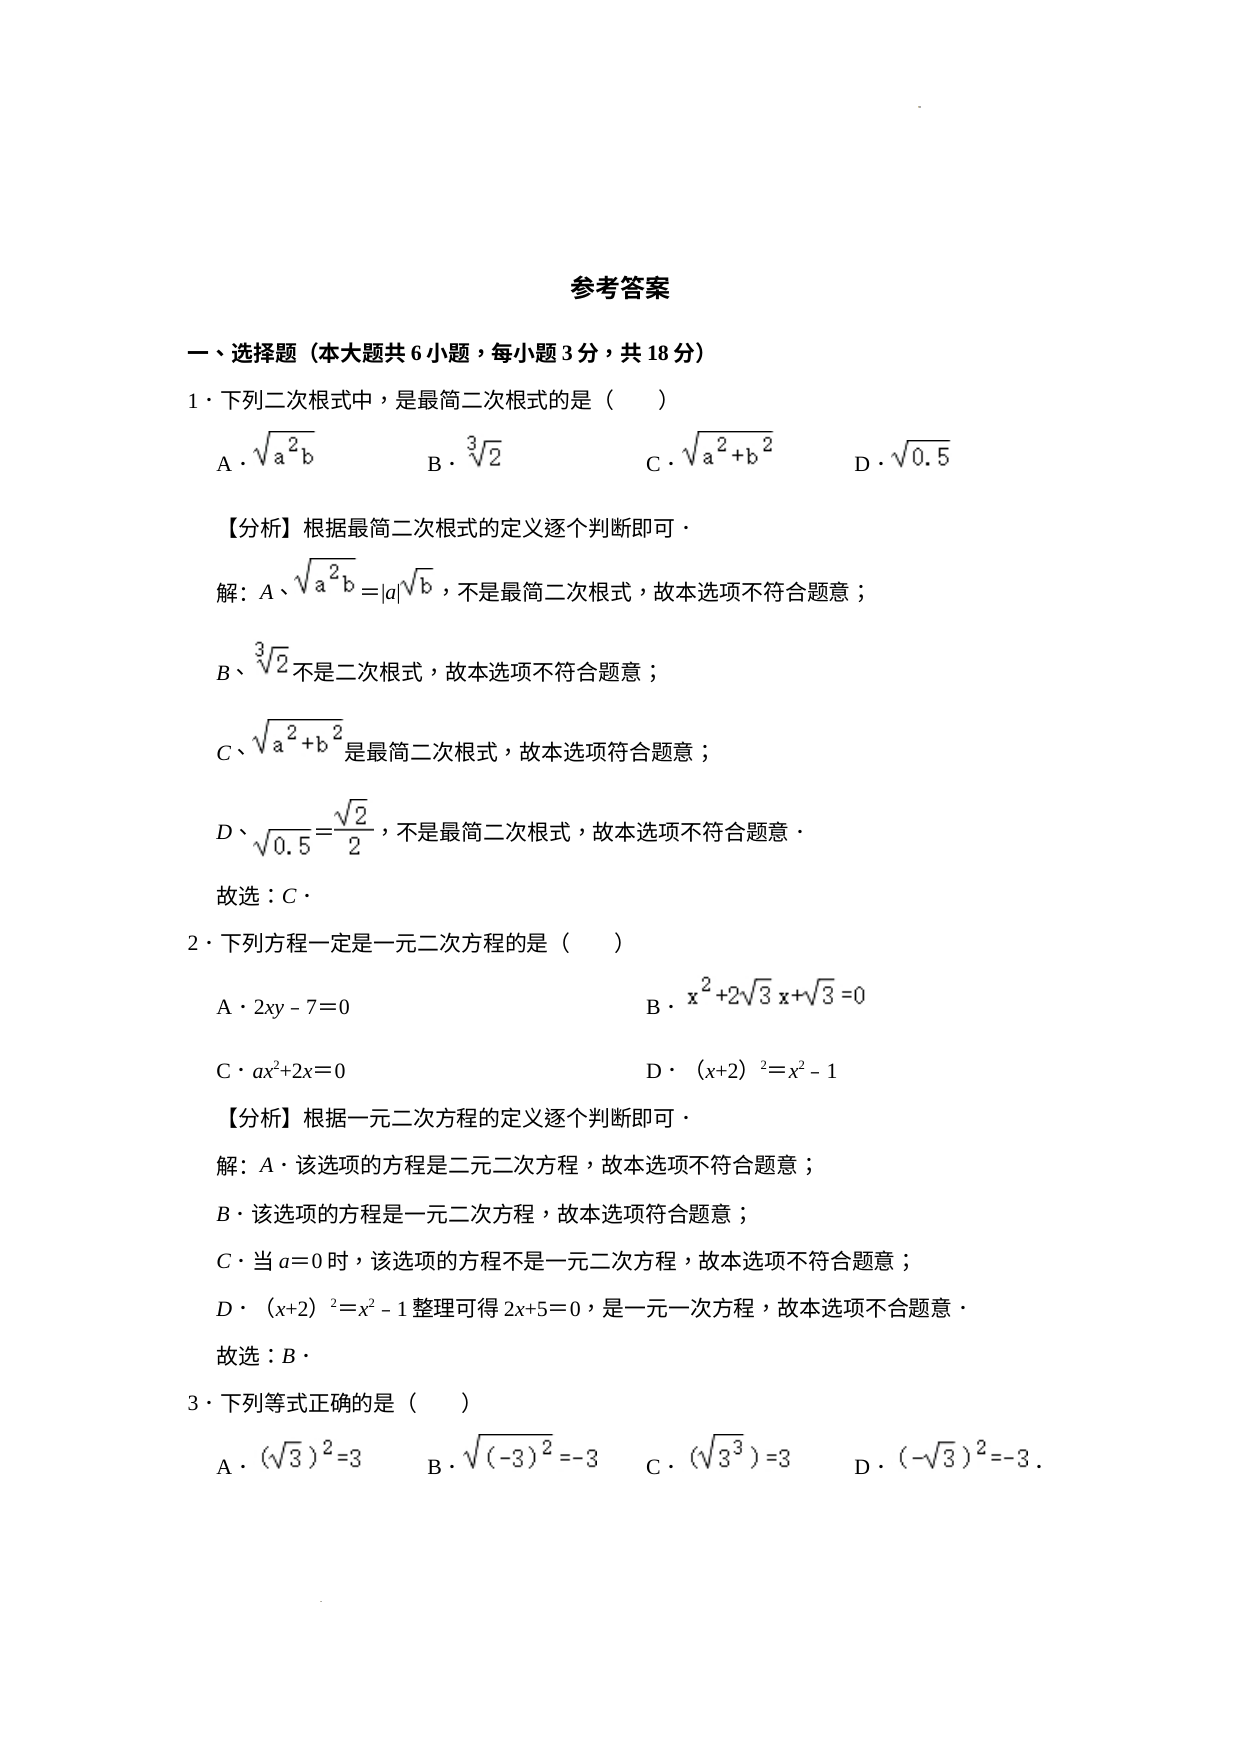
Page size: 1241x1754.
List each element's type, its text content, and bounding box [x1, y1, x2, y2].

text B．该选项的方程是一元二次方程，故本选项符合题意； [216, 1197, 1053, 1230]
text 【分析】根据一元二次方程的定义逐个判断即可． [216, 1101, 1053, 1134]
picture [682, 974, 866, 1009]
picture [463, 1434, 597, 1472]
text 参考答案 [187, 254, 1053, 319]
text 3．下列等式正确的是（ ） [187, 1387, 1053, 1419]
text C、是最简二次根式，故本选项符合题意； [216, 719, 1053, 784]
picture [253, 1437, 362, 1472]
picture [400, 568, 435, 597]
picture [891, 440, 952, 469]
text 故选：B． [216, 1339, 1053, 1372]
text C．ax2+2x＝0 D．（x+2）2＝x2﹣1 [187, 1054, 1053, 1087]
text 解：A、＝|a|，不是最简二次根式，故本选项不符合题意； [216, 559, 1053, 624]
picture [252, 719, 345, 757]
text A．2xy﹣7＝0 B． [187, 974, 1053, 1039]
text A． B． C． D． [187, 432, 1053, 497]
text 2．下列方程一定是一元二次方程的是（ ） [187, 927, 1053, 959]
picture [251, 639, 292, 676]
picture [682, 431, 775, 469]
text 【分析】根据最简二次根式的定义逐个判断即可． [216, 511, 1053, 544]
picture [463, 433, 505, 469]
picture [334, 799, 374, 858]
picture [294, 558, 359, 597]
text 解：A．该选项的方程是二元二次方程，故本选项不符合题意； [216, 1149, 1053, 1181]
text D、＝，不是最简二次根式，故本选项不符合题意． [216, 799, 1053, 864]
picture [682, 1434, 791, 1472]
text D．（x+2）2＝x2﹣1整理可得2x+5＝0，是一元一次方程，故本选项不合题意． [216, 1292, 1053, 1324]
picture [253, 431, 318, 469]
text 1．下列二次根式中，是最简二次根式的是（ ） [187, 384, 1053, 417]
picture [891, 1437, 1028, 1472]
picture [253, 829, 313, 858]
text 故选：C． [216, 879, 1053, 912]
text C．当a＝0时，该选项的方程不是一元二次方程，故本选项不符合题意； [216, 1244, 1053, 1277]
text B、不是二次根式，故本选项不符合题意； [216, 640, 1053, 705]
text 一、选择题（本大题共6小题，每小题3分，共18分） [187, 337, 1053, 369]
